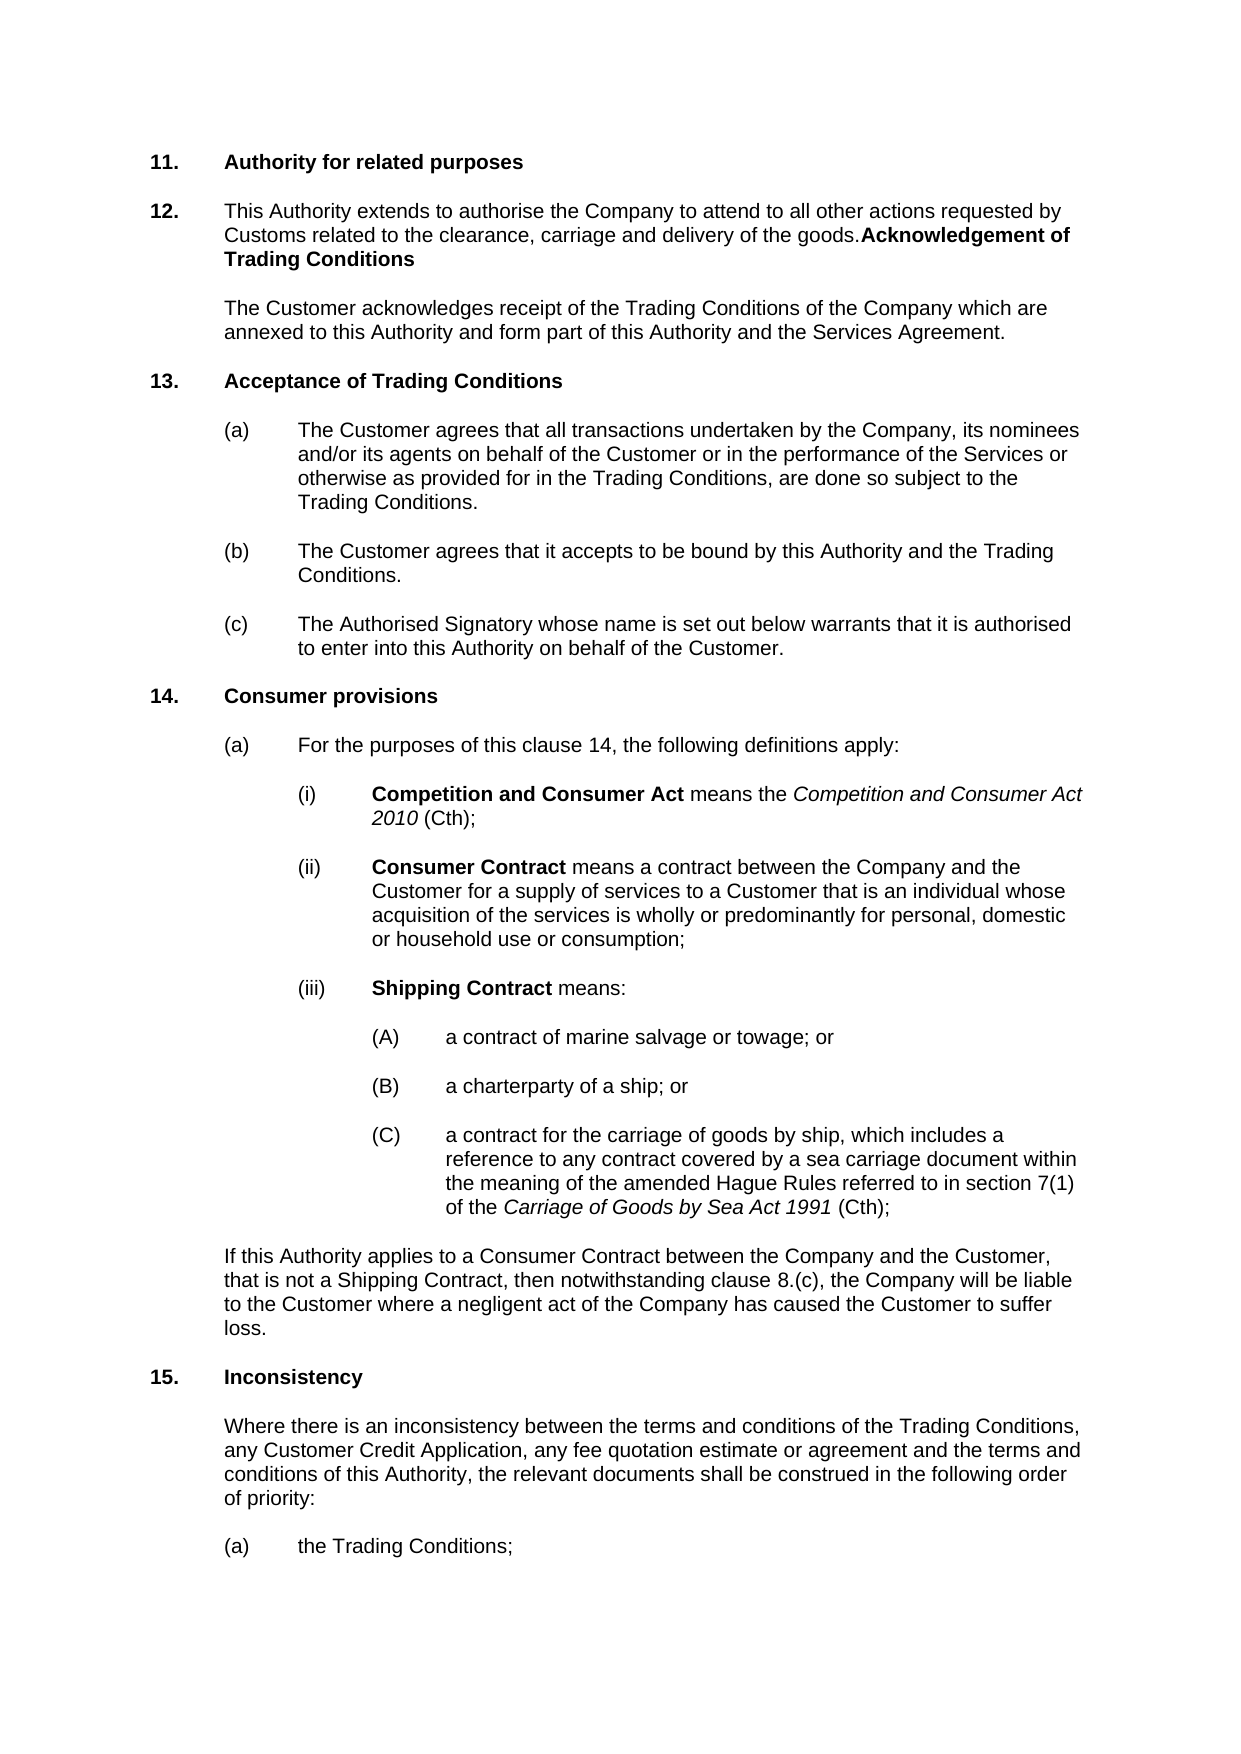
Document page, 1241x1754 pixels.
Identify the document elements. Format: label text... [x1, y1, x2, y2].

list Inconsistency [150, 1364, 1090, 1388]
list Consumer provisions [150, 684, 1090, 708]
list a charterparty of a ship; or [372, 1074, 1090, 1098]
list The Authorised Signatory whose name is set out below warrants that it is authorised to enter into this Authority on behalf of the Customer. [224, 611, 1090, 659]
list For the purposes of this clause 14, the following definitions apply: [224, 733, 1090, 757]
list The Customer agrees that it accepts to be bound by this Authority and the Trading Conditions. [224, 538, 1090, 586]
list a contract of marine salvage or towage; or [372, 1025, 1090, 1049]
list Authority for related purposes [150, 150, 1090, 174]
list Consumer Contract means a contract between the Company and the Customer for a supply of services to a Customer that is an individual whose acquisition of the services is wholly or predominantly for personal, domestic or household use or consumption; [298, 855, 1090, 951]
list Competition and Consumer Act means the Competition and Consumer Act 2010 (Cth); [298, 782, 1090, 830]
list a contract for the carriage of goods by ship, which includes a reference to any contract covered by a sea carriage document within the meaning of the amended Hague Rules referred to in section 7(1) of the Carriage of Goods by Sea Act 1991 (Cth); [372, 1123, 1090, 1219]
text Where there is an inconsistency between the terms and conditions of the Trading Conditions, any Customer Credit Application, any fee quotation estimate or agreement and the terms and conditions of this Authority, the relevant documents shall be construed in the following order of priority: [224, 1413, 1090, 1509]
list Acceptance of Trading Conditions [150, 369, 1090, 393]
list The Customer acknowledges receipt of the Trading Conditions of the Company which are annexed to this Authority and form part of this Authority and the Services Agreement. [224, 296, 1090, 344]
list This Authority extends to authorise the Company to attend to all other actions requested by Customs related to the clearance, carriage and delivery of the goods.Acknowledgement of Trading Conditions [150, 199, 1090, 271]
list If this Authority applies to a Consumer Contract between the Company and the Customer, that is not a Shipping Contract, then notwithstanding clause 8(c), the Company will be liable to the Customer where a negligent act of the Company has caused the Customer to suffer loss. [224, 1244, 1090, 1339]
list the Trading Conditions; [224, 1534, 1090, 1558]
list Shipping Contract means: [298, 976, 1090, 1000]
list The Customer agrees that all transactions undertaken by the Company, its nominees and/or its agents on behalf of the Customer or in the performance of the Services or otherwise as provided for in the Trading Conditions, are done so subject to the Trading Conditions. [224, 418, 1090, 513]
